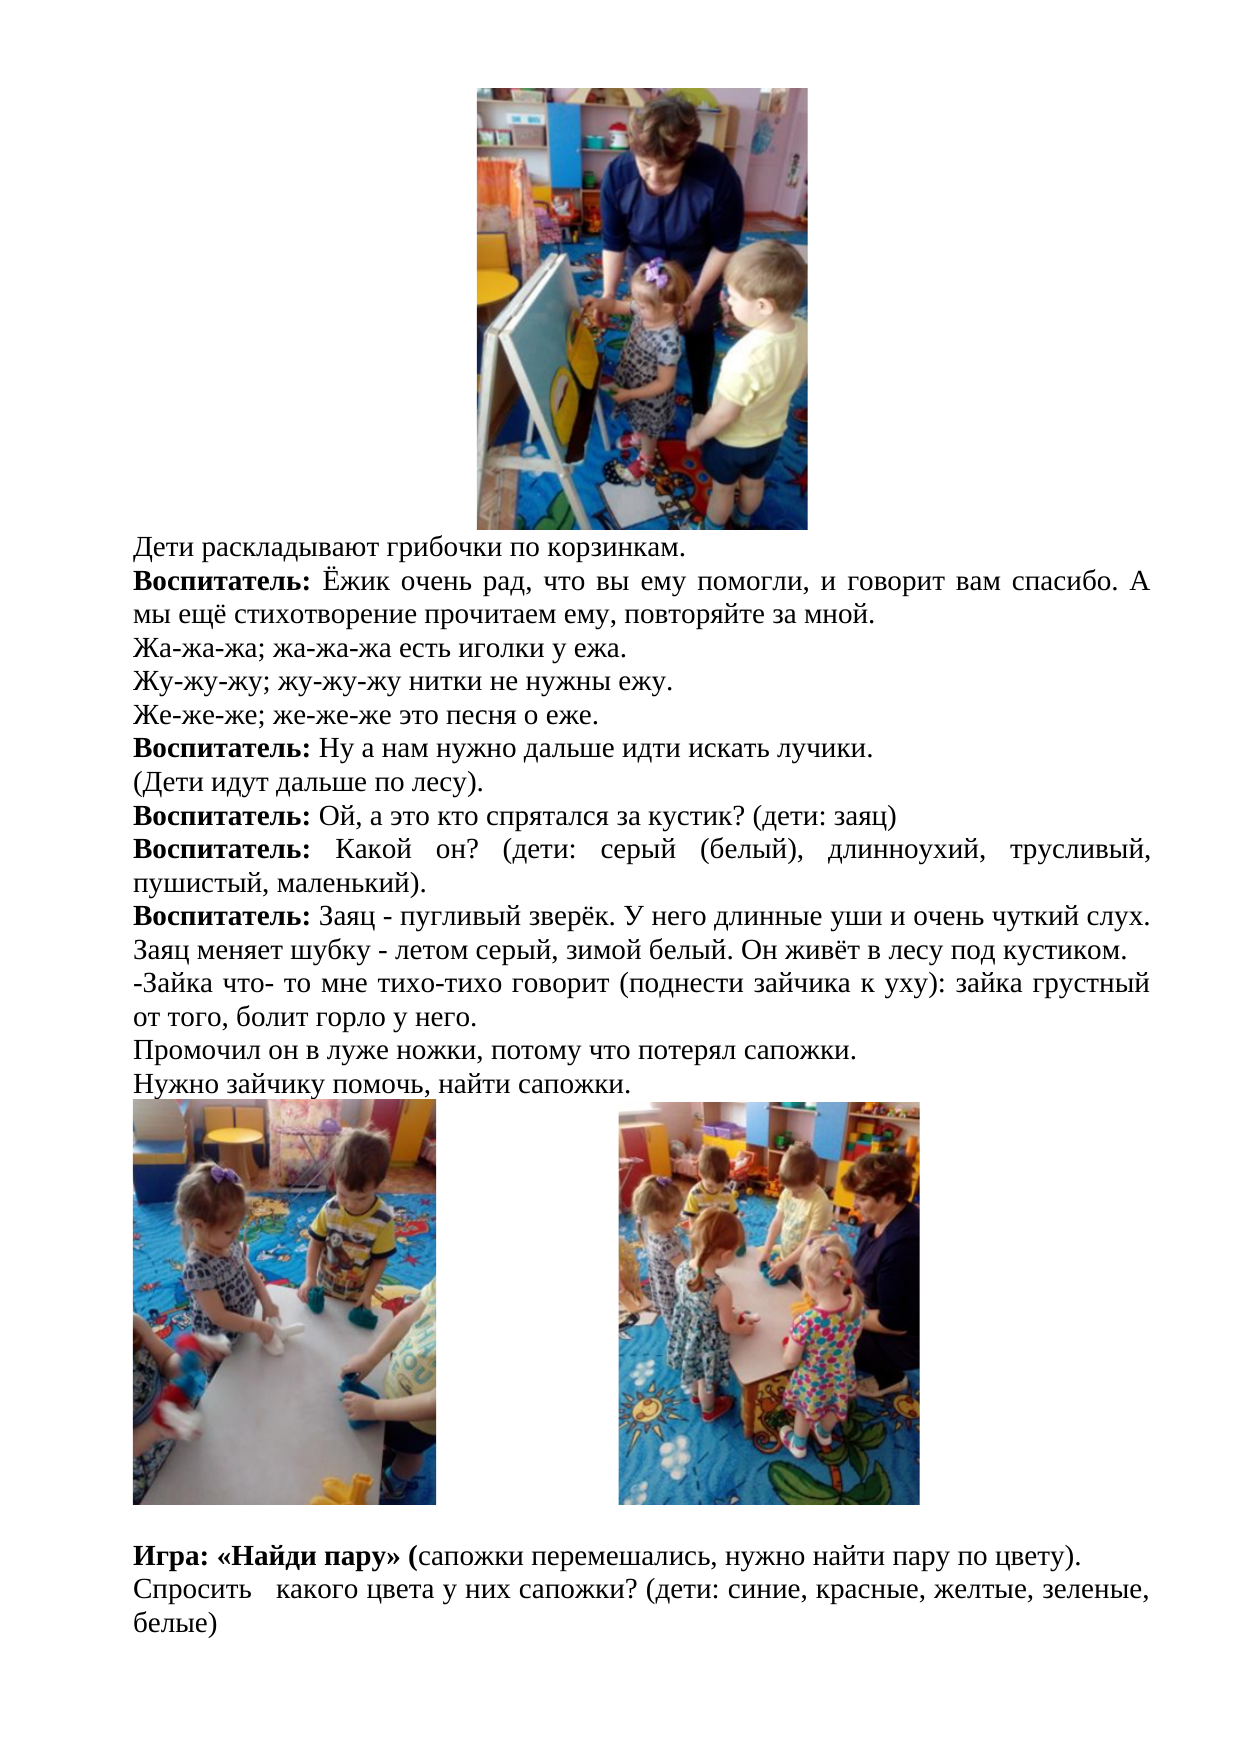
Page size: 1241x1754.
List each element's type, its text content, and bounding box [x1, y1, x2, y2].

text Жа-жа-жа; жа-жа-жа есть иголки у ежа. [133, 630, 1152, 663]
text Воспитатель: Ёжик очень рад, что вы ему помогли, и говорит вам спасибо. А мы ещё стихотворение прочитаем ему, повторяйте за мной. [133, 563, 1152, 630]
text Промочил он в луже ножки, потому что потерял сапожки. [133, 1032, 1152, 1066]
text Воспитатель: Какой он? (дети: серый (белый), длинноухий, трусливый, пушистый, маленький). [133, 831, 1152, 898]
text Игра: «Найди пару» (сапожки перемешались, нужно найти пару по цвету). [133, 1538, 1152, 1571]
picture [476, 88, 808, 530]
picture [618, 1102, 920, 1505]
text Спросить какого цвета у них сапожки? (дети: синие, красные, желтые, зеленые, белые) [133, 1571, 1152, 1638]
text Воспитатель: Ой, а это кто спрятался за кустик? (дети: заяц) [133, 798, 1152, 831]
text Воспитатель: Заяц - пугливый зверёк. У него длинные уши и очень чуткий слух. Заяц меняет шубку - летом серый, зимой белый. Он живёт в лесу под кустиком. [133, 898, 1152, 965]
text Жу-жу-жу; жу-жу-жу нитки не нужны ежу. [133, 663, 1152, 697]
text Же-же-же; же-же-же это песня о еже. [133, 697, 1152, 731]
text Дети раскладывают грибочки по корзинкам. [133, 529, 1152, 563]
text -Зайка что- то мне тихо-тихо говорит (поднести зайчика к уху): зайка грустный от того, болит горло у него. [133, 965, 1152, 1032]
text Нужно зайчику помочь, найти сапожки. [133, 1066, 1152, 1099]
text Воспитатель: Ну а нам нужно дальше идти искать лучики. [133, 731, 1152, 764]
picture [132, 1099, 437, 1505]
text (Дети идут дальше по лесу). [133, 764, 1152, 798]
